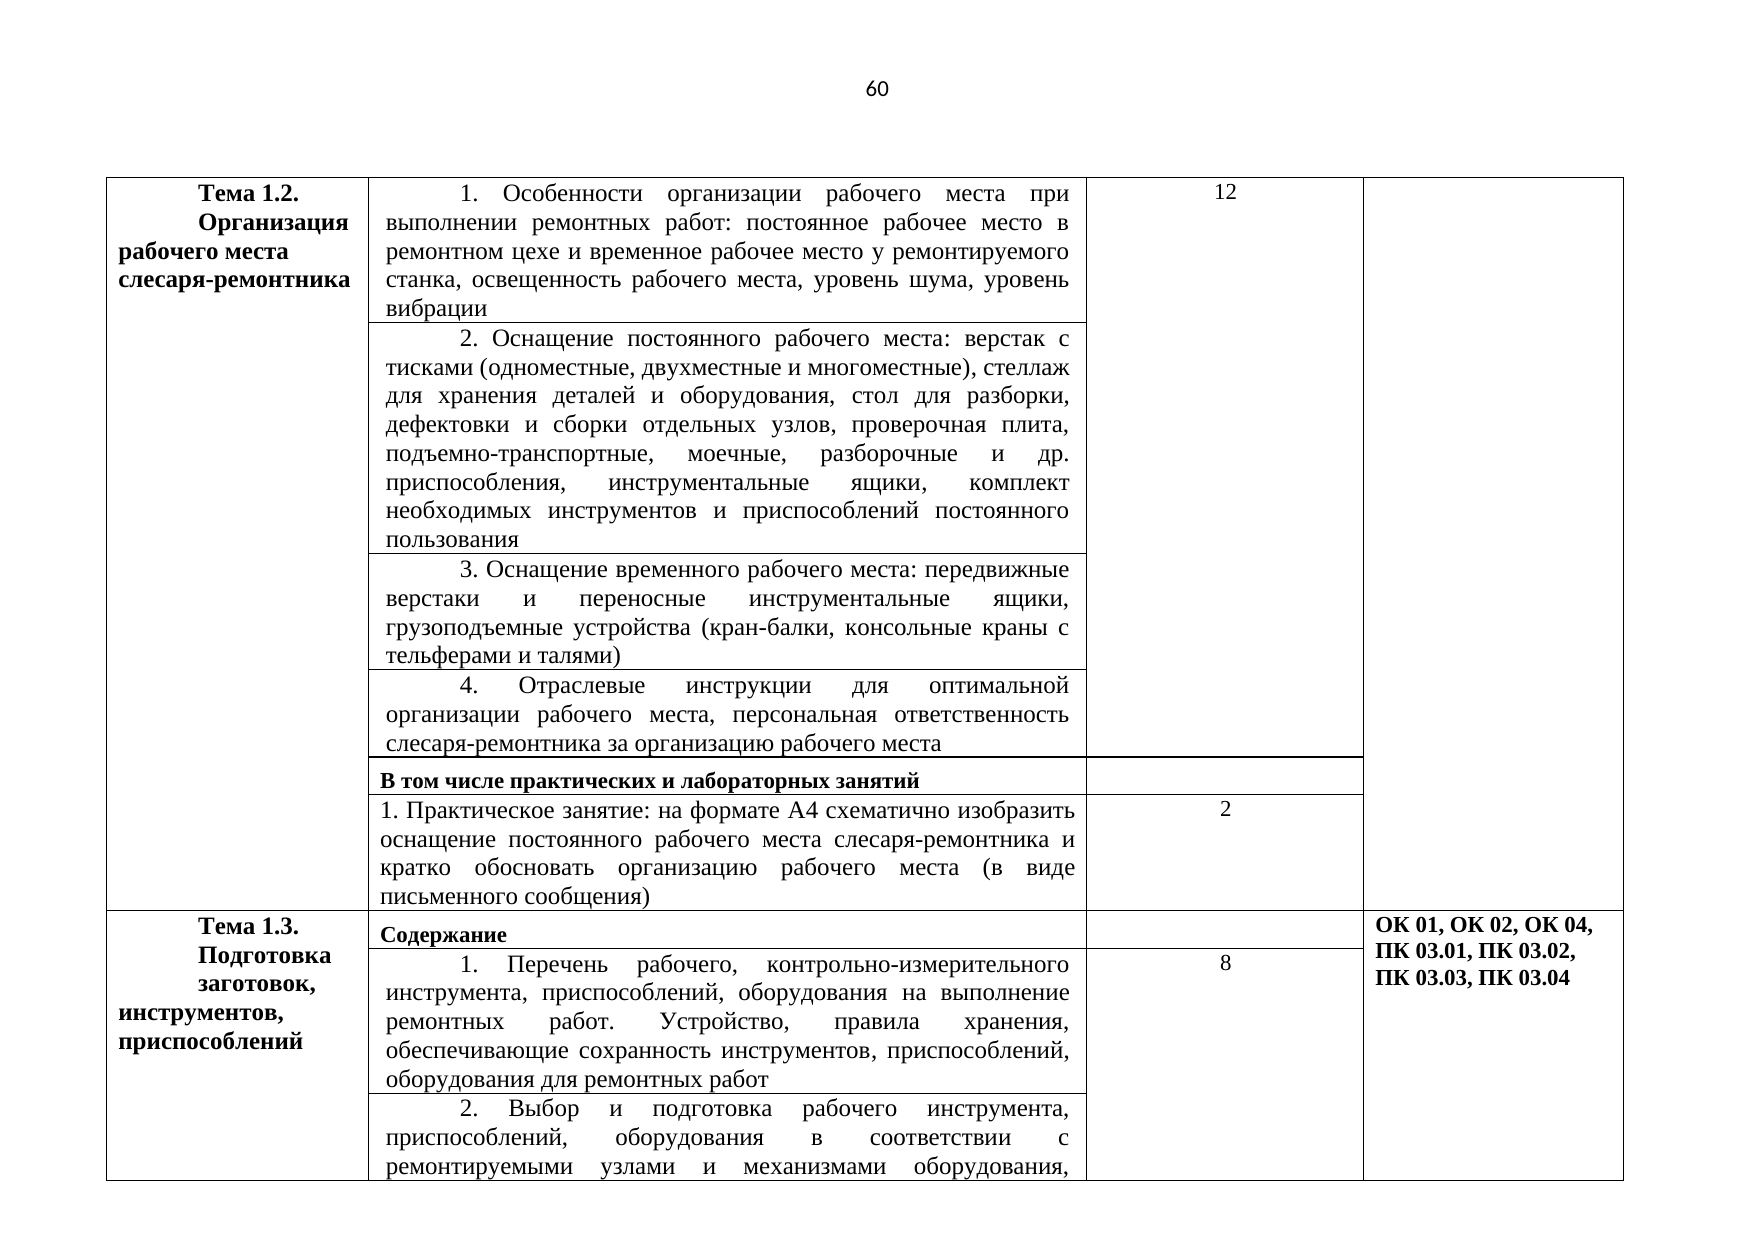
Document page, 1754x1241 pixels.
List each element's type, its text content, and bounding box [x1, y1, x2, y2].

table_cell [1364, 178, 1623, 910]
table_cell В том числе практических и лабораторных занятий [369, 758, 1086, 794]
table_cell ОК 01, ОК 02, ОК 04, ПК 03.01, ПК 03.02, ПК 03.03, ПК 03.04 [1364, 911, 1623, 1180]
table_cell 1. Особенности организации рабочего места при выполнении ремонтных работ: постоянное рабочее место в ремонтном цехе и временное рабочее место у ремонтируемого станка, освещенность рабочего места, уровень шума, уровень вибрации [369, 178, 1086, 322]
table_cell 2 [1087, 795, 1363, 910]
table_cell 1. Практическое занятие: на формате А4 схематично изобразить оснащение постоянного рабочего места слесаря-ремонтника и кратко обосновать организацию рабочего места (в виде письменного сообщения) [369, 795, 1086, 910]
table_cell Тема 1.3. Подготовка заготовок, инструментов, приспособлений [107, 911, 368, 1180]
table_cell 4. Отраслевые инструкции для оптимальной организации рабочего места, персональная ответственность слесаря-ремонтника за организацию рабочего места [369, 670, 1086, 756]
table_cell Содержание [369, 911, 1086, 948]
table_cell 1. Перечень рабочего, контрольно-измерительного инструмента, приспособлений, оборудования на выполнение ремонтных работ. Устройство, правила хранения, обеспечивающие сохранность инструментов, приспособлений, оборудования для ремонтных работ [369, 949, 1086, 1092]
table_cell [107, 178, 368, 910]
table_cell [1087, 911, 1363, 948]
table_cell 2. Оснащение постоянного рабочего места: верстак с тисками (одноместные, двухместные и многоместные), стеллаж для хранения деталей и оборудования, стол для разборки, дефектовки и сборки отдельных узлов, проверочная плита, подъемно-транспортные, моечные, разборочные и др. приспособления, инструментальные ящики, комплект необходимых инструментов и приспособлений постоянного пользования [369, 323, 1086, 553]
table_cell 8 [1087, 949, 1363, 1180]
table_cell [369, 1094, 1086, 1180]
table_cell 12 [1087, 178, 1363, 756]
table_cell [1087, 758, 1363, 794]
table_cell 3. Оснащение временного рабочего места: передвижные верстаки и переносные инструментальные ящики, грузоподъемные устройства (кран-балки, консольные краны с тельферами и талями) [369, 554, 1086, 669]
